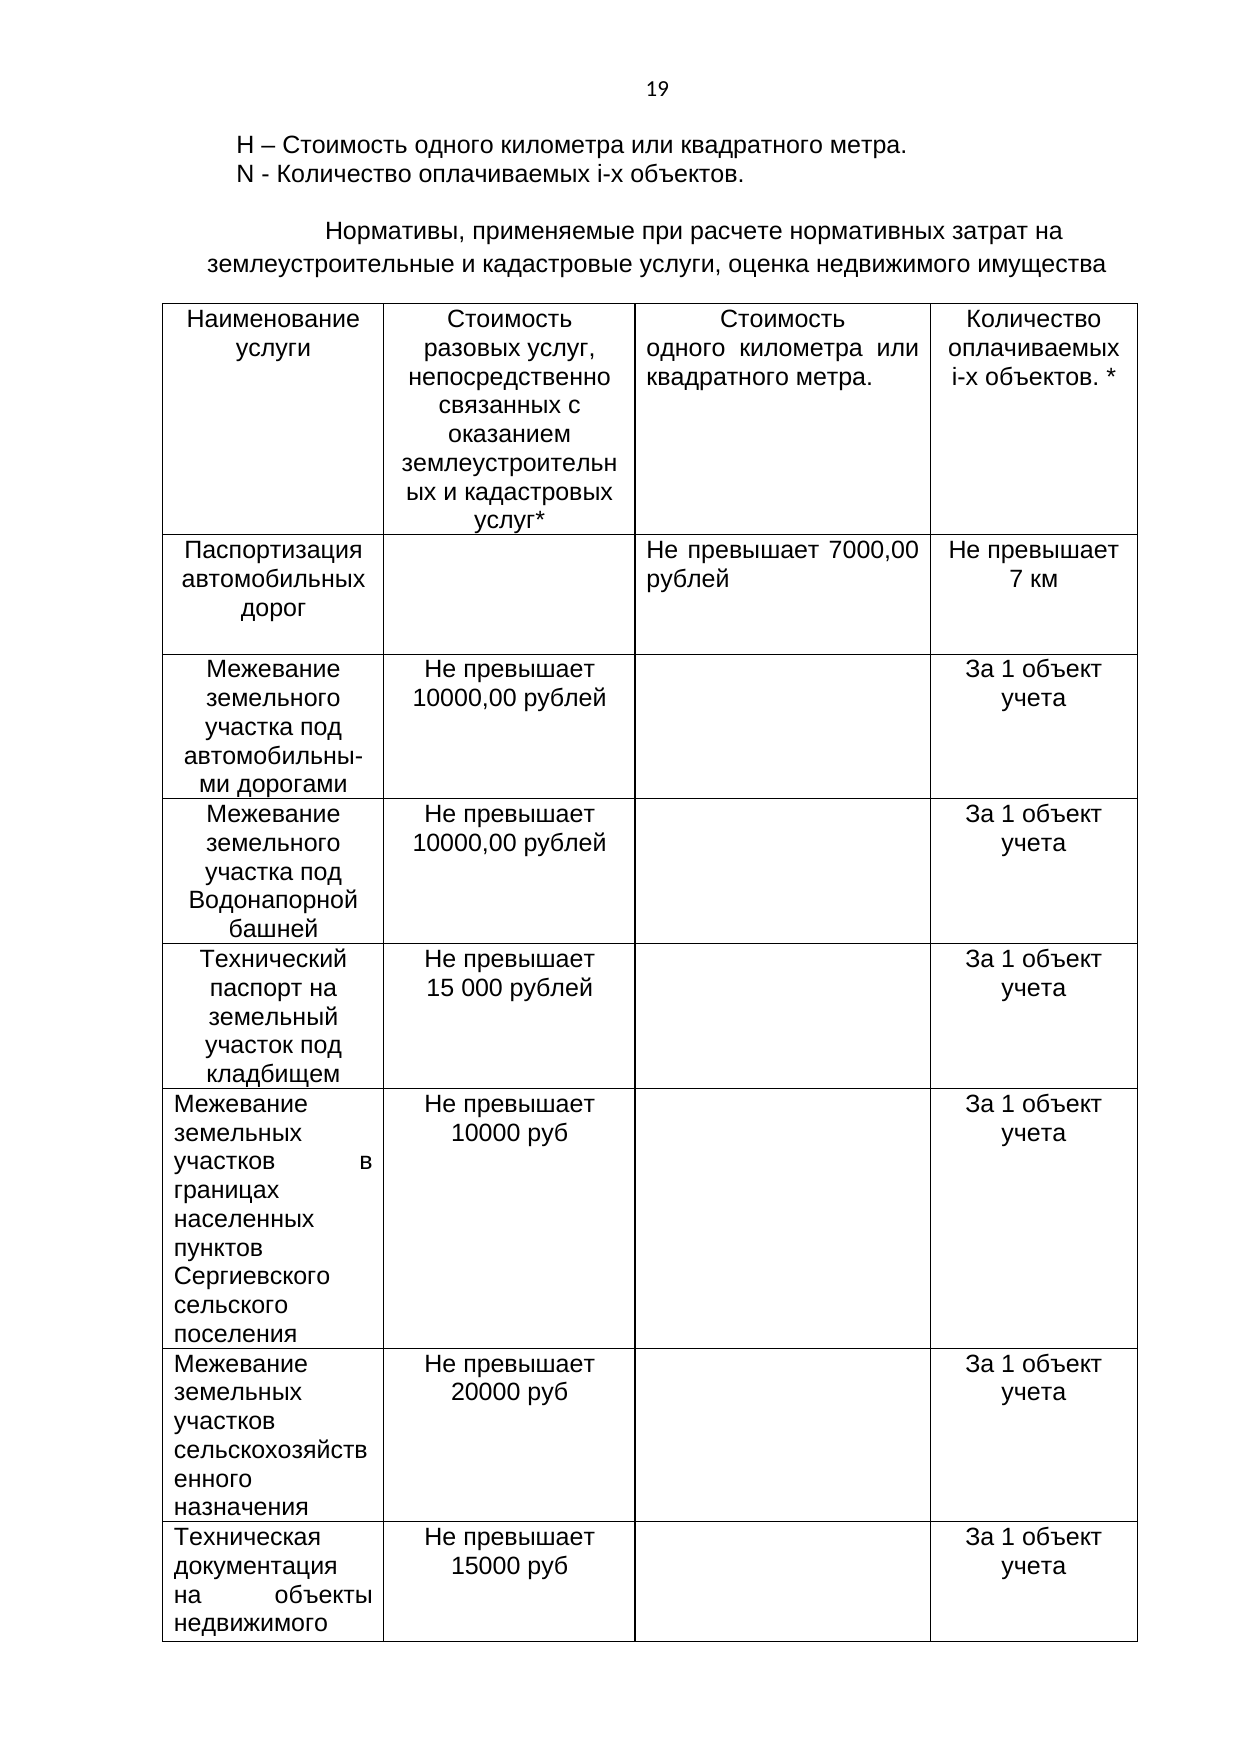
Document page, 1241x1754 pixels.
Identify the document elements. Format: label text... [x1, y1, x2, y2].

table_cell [163, 1522, 383, 1641]
table_cell [636, 1349, 930, 1521]
table_header Количество оплачиваемых i-х объектов. * [931, 304, 1137, 534]
table_cell За 1 объект учета [931, 655, 1137, 798]
table_cell За 1 объект учета [931, 799, 1137, 943]
table_cell Межевание земельного участка под Водонапорной башней [163, 799, 383, 943]
table_cell За 1 объект учета [931, 944, 1137, 1088]
table_cell За 1 объект учета [931, 1522, 1137, 1641]
table_cell [636, 1089, 930, 1348]
table_cell Технический паспорт на земельный участок под кладбищем [163, 944, 383, 1088]
table_cell [636, 1522, 930, 1641]
text N - Количество оплачиваемых i-х объектов. [162, 159, 1152, 187]
table_cell Не превышает 10000 руб [384, 1089, 634, 1348]
table_cell [636, 655, 930, 798]
table_cell Не превышает 10000,00 рублей [384, 655, 634, 798]
table_header Стоимость разовых услуг, непосредственно связанных с оказанием землеустроительных и кадастровых услуг* [384, 304, 634, 534]
table_cell Межевание земельных участков в границах населенных пунктов Сергиевского сельского поселения [163, 1089, 383, 1348]
table_header Стоимость одного километра или квадратного метра. [636, 304, 930, 534]
table_cell [636, 799, 930, 943]
table_cell [636, 944, 930, 1088]
table_cell За 1 объект учета [931, 1089, 1137, 1348]
table_cell За 1 объект учета [931, 1349, 1137, 1521]
table_cell [384, 535, 634, 653]
table_cell Паспортизация автомобильных дорог [163, 535, 383, 653]
table_cell Межевание земельных участков сельскохозяйственного назначения [163, 1349, 383, 1521]
table_cell Межевание земельного участка под автомобильны-ми дорогами [163, 655, 383, 798]
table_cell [384, 1522, 634, 1641]
table_cell Не превышает 7 км [931, 535, 1137, 653]
table_cell Не превышает 10000,00 рублей [384, 799, 634, 943]
text H – Стоимость одного километра или квадратного метра. [162, 130, 1152, 159]
text Нормативы, применяемые при расчете нормативных затрат на землеустроительные и кадастровые услуги, оценка недвижимого имущества [162, 216, 1152, 278]
table_header Наименование услуги [163, 304, 383, 534]
table_cell Не превышает 7000,00 рублей [636, 535, 930, 653]
table_cell Не превышает 15 000 рублей [384, 944, 634, 1088]
table_cell Не превышает 20000 руб [384, 1349, 634, 1521]
